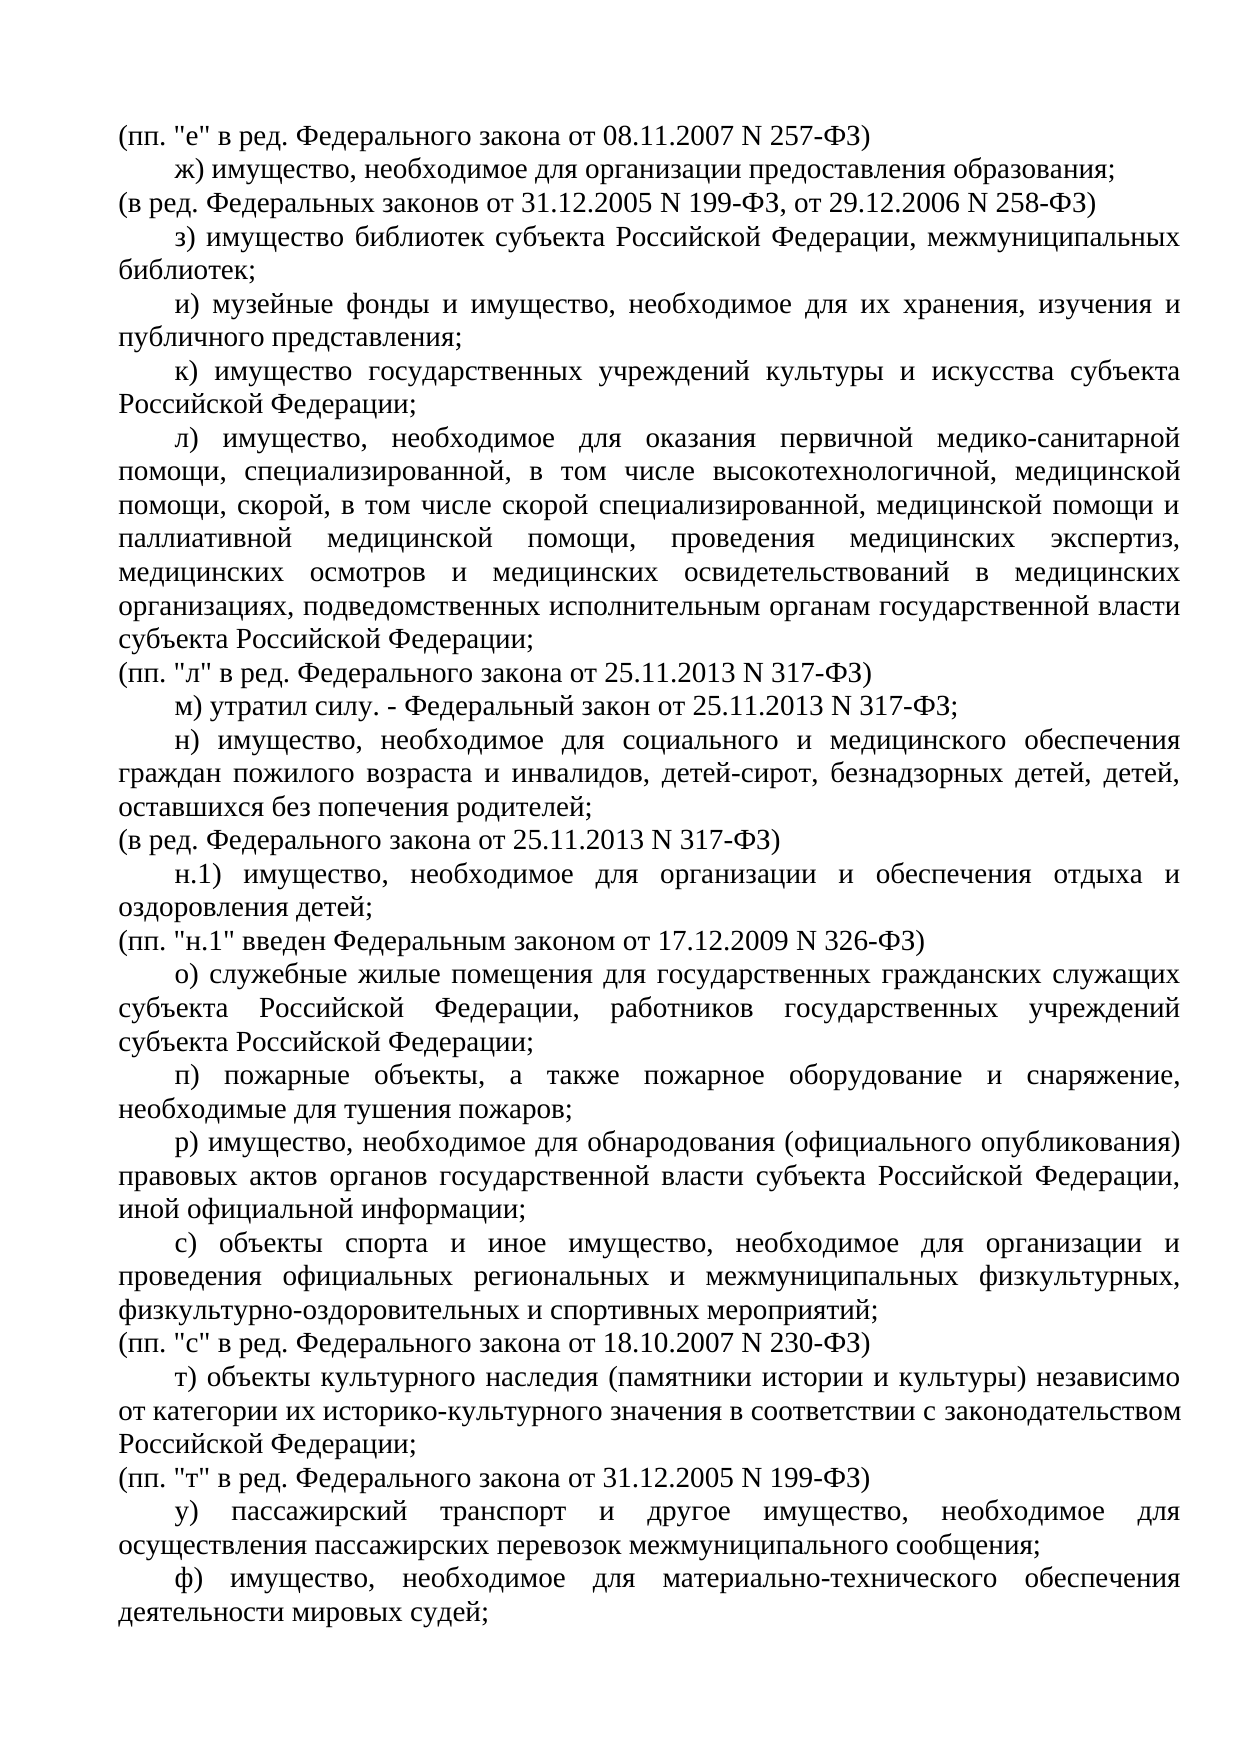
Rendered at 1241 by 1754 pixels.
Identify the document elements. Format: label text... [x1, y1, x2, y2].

text п) пожарные объекты, а также пожарное оборудование и снаряжение, необходимые для тушения пожаров; [118, 1057, 1181, 1124]
text з) имущество библиотек субъекта Российской Федерации, межмуниципальных библиотек; [118, 219, 1181, 286]
text (в ред. Федерального закона от 25.11.2013 N 317-ФЗ) [118, 822, 1181, 856]
text л) имущество, необходимое для оказания первичной медико-санитарной помощи, специализированной, в том числе высокотехнологичной, медицинской помощи, скорой, в том числе скорой специализированной, медицинской помощи и паллиативной медицинской помощи, проведения медицинских экспертиз, медицинских осмотров и медицинских освидетельствований в медицинских организациях, подведомственных исполнительным органам государственной власти субъекта Российской Федерации; [118, 420, 1181, 655]
text с) объекты спорта и иное имущество, необходимое для организации и проведения официальных региональных и межмуниципальных физкультурных, физкультурно-оздоровительных и спортивных мероприятий; [118, 1225, 1181, 1326]
text (пп. "н.1" введен Федеральным законом от 17.12.2009 N 326-ФЗ) [118, 923, 1181, 957]
text ж) имущество, необходимое для организации предоставления образования; [118, 152, 1181, 185]
text (пп. "л" в ред. Федерального закона от 25.11.2013 N 317-ФЗ) [118, 655, 1181, 688]
text о) служебные жилые помещения для государственных гражданских служащих субъекта Российской Федерации, работников государственных учреждений субъекта Российской Федерации; [118, 957, 1181, 1057]
text к) имущество государственных учреждений культуры и искусства субъекта Российской Федерации; [118, 353, 1181, 420]
text н) имущество, необходимое для социального и медицинского обеспечения граждан пожилого возраста и инвалидов, детей-сирот, безнадзорных детей, детей, оставшихся без попечения родителей; [118, 722, 1181, 822]
text (в ред. Федеральных законов от 31.12.2005 N 199-ФЗ, от 29.12.2006 N 258-ФЗ) [118, 185, 1181, 219]
text р) имущество, необходимое для обнародования (официального опубликования) правовых актов органов государственной власти субъекта Российской Федерации, иной официальной информации; [118, 1124, 1181, 1225]
text и) музейные фонды и имущество, необходимое для их хранения, изучения и публичного представления; [118, 286, 1181, 353]
text м) утратил силу. - Федеральный закон от 25.11.2013 N 317-ФЗ; [118, 688, 1181, 722]
text (пп. "с" в ред. Федерального закона от 18.10.2007 N 230-ФЗ) [118, 1326, 1181, 1359]
text у) пассажирский транспорт и другое имущество, необходимое для осуществления пассажирских перевозок межмуниципального сообщения; [118, 1493, 1181, 1560]
text т) объекты культурного наследия (памятники истории и культуры) независимо от категории их историко-культурного значения в соответствии с законодательством Российской Федерации; [118, 1359, 1181, 1460]
text н.1) имущество, необходимое для организации и обеспечения отдыха и оздоровления детей; [118, 856, 1181, 923]
text (пп. "т" в ред. Федерального закона от 31.12.2005 N 199-ФЗ) [118, 1460, 1181, 1493]
text ф) имущество, необходимое для материально-технического обеспечения деятельности мировых судей; [118, 1560, 1181, 1627]
text (пп. "е" в ред. Федерального закона от 08.11.2007 N 257-ФЗ) [118, 118, 1181, 152]
